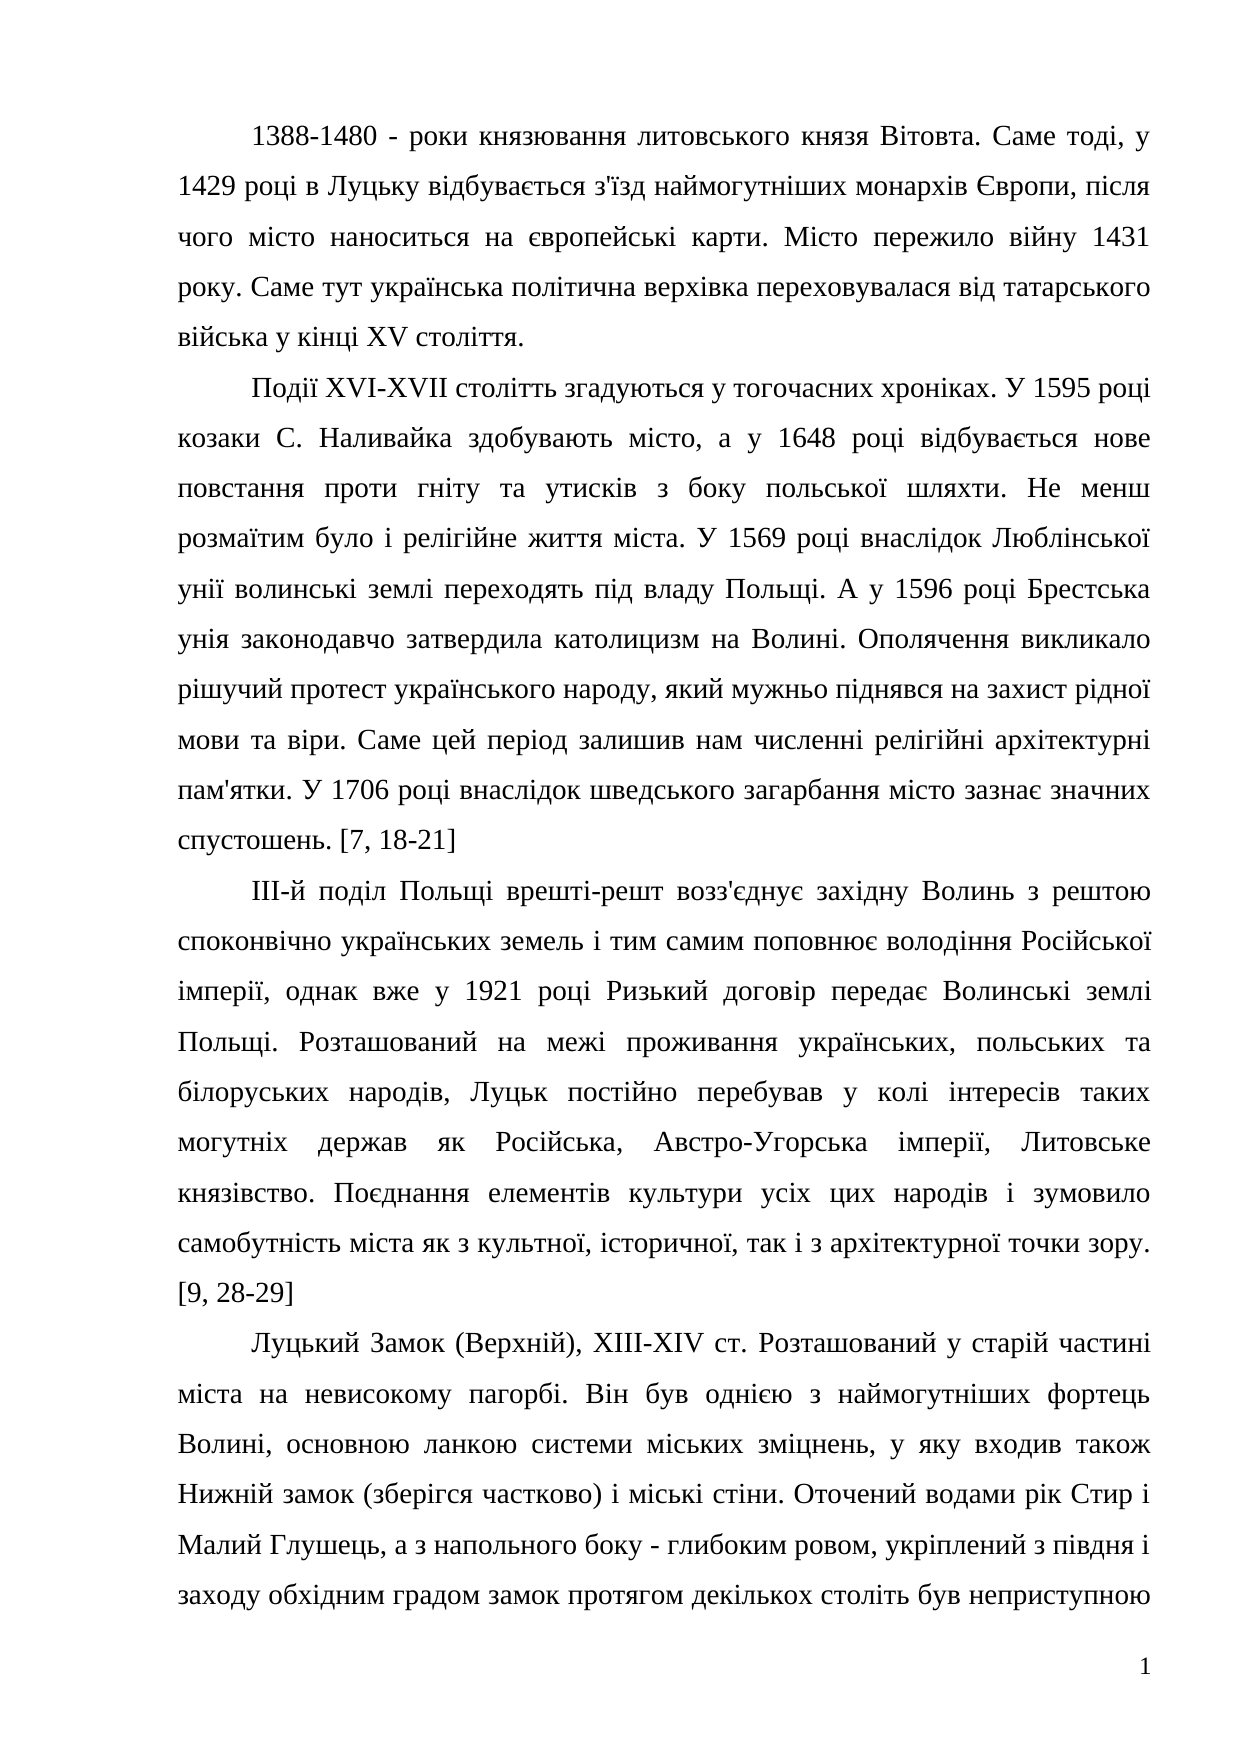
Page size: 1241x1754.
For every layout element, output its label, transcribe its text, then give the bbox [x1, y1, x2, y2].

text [177, 1326, 1152, 1611]
text 1388-1480 - роки князювання литовського князя Вiтовта. Саме тодi, у 1429 роцi в Луцьку вiдбувається з'їзд наймогутнiших монархiв Європи, пiсля чого мiсто наноситься на європейськi карти. Мiсто пережило вiйну 1431 року. Саме тут українська полiтична верхiвка переховувалася вiд татарського вiйська у кiнцi XV столiття. [177, 118, 1152, 353]
text III-й подiл Польщi врештi-решт возз'єднує захiдну Волинь з рештою споконвiчно українських земель i тим самим поповнює володiння Росiйської iмперiї, однак вже у 1921 роцi Ризький договiр передає Волинськi землi Польщi. Розташований на межi проживання українських, польських та бiлоруських народiв, Луцьк постiйно перебував у колi iнтересiв таких могутнiх держав як Росiйська, Австро-Угорська iмперiї, Литовське князiвство. Поєднання елементiв культури усiх цих народiв i зумовило самобутнiсть мiста як з культної, iсторичної, так i з архiтектурної точки зору. [9, 28-29] [177, 873, 1152, 1309]
text Подiї XVI-XVII столiтть згадуються у тогочасних хронiках. У 1595 роцi козаки С. Наливайка здобувають мiсто, а у 1648 роцi вiдбувається нове повстання проти гнiту та утискiв з боку польської шляхти. Не менш розмаїтим було i релiгiйне життя мiста. У 1569 роцi внаслiдок Люблiнської унiї волинськi землi переходять пiд владу Польщi. А у 1596 роцi Брестська унiя законодавчо затвердила католицизм на Волинi. Ополячення викликало рiшучий протест українського народу, який мужньо пiднявся на захист рiдної мови та вiри. Саме цей перiод залишив нам численнi релiгiйнi архiтектурнi пам'ятки. У 1706 роцi внаслiдок шведського загарбання мiсто зазнає значних спустошень. [7, 18-21] [177, 370, 1152, 856]
